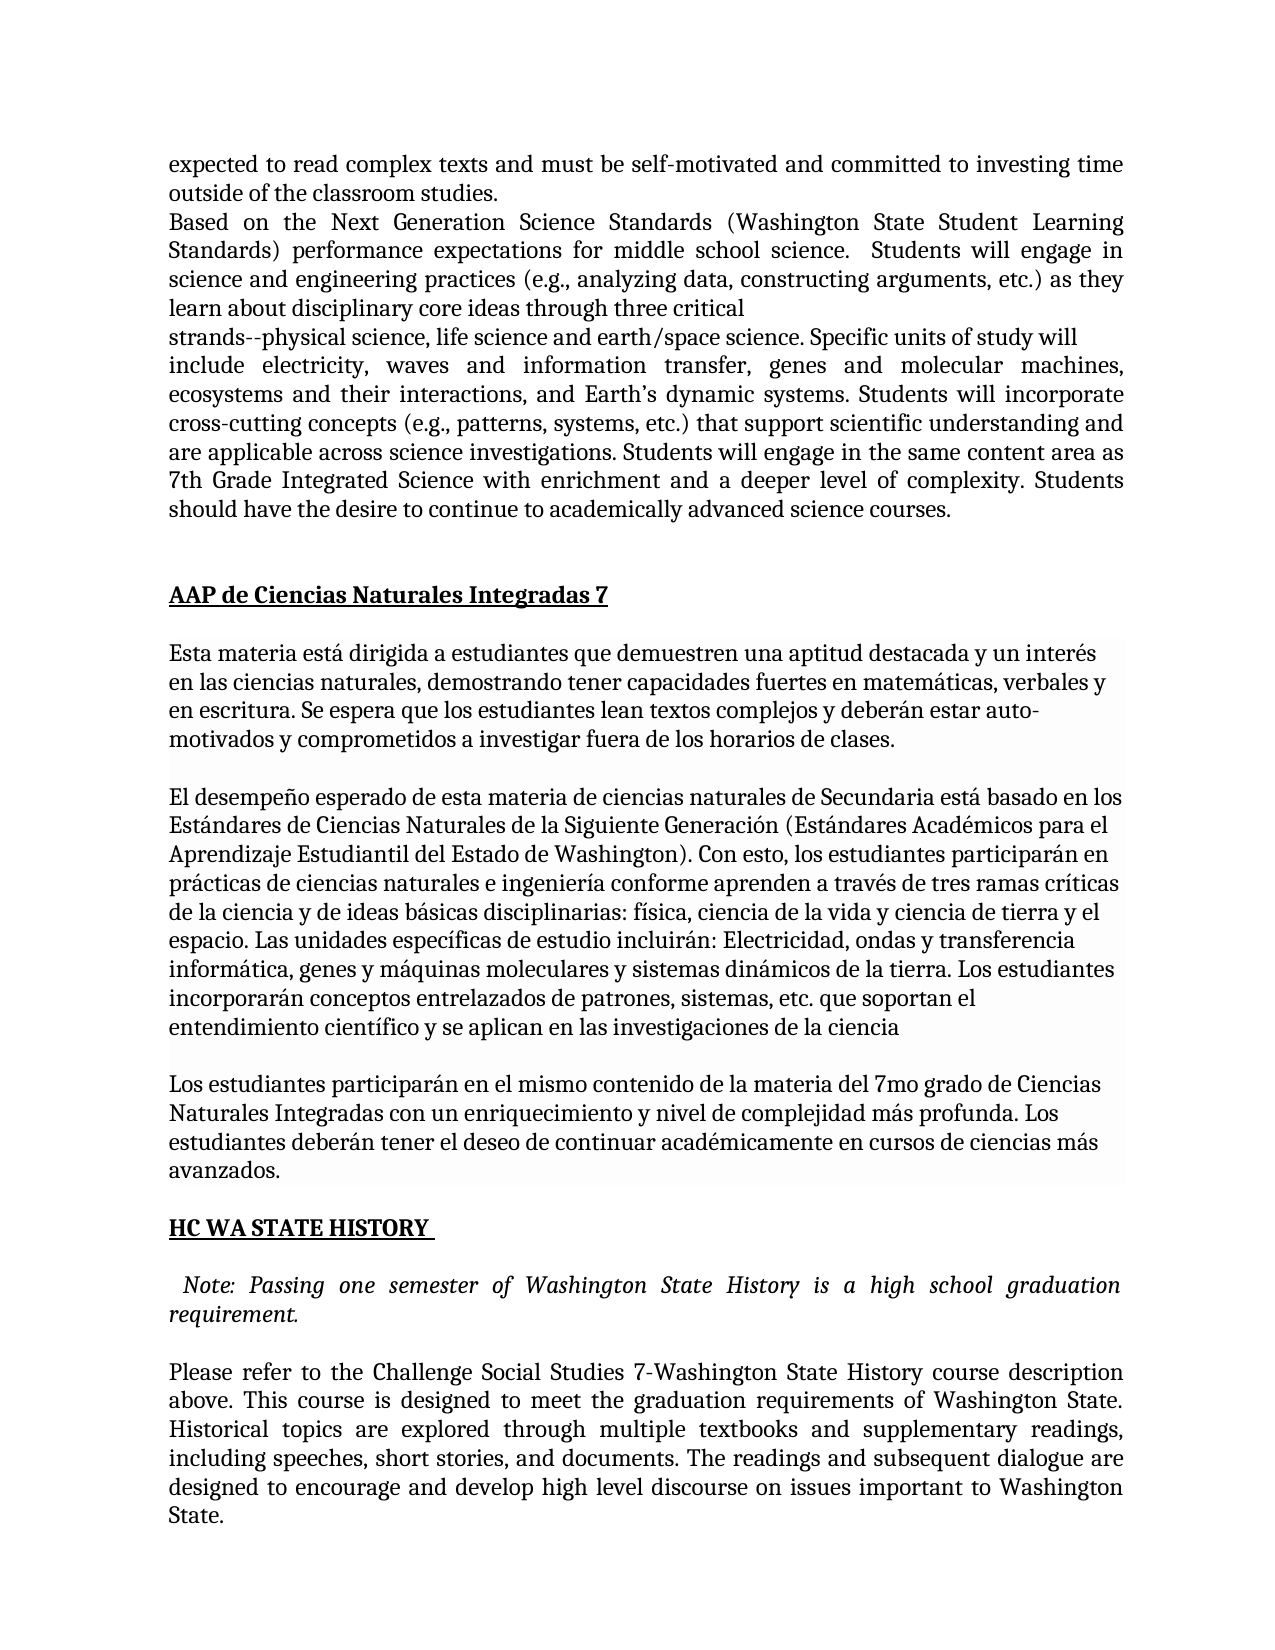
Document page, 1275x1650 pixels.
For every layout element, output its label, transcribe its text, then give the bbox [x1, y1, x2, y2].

text HC WA STATE HISTORY [169, 1214, 1125, 1242]
text Los estudiantes participarán en el mismo contenido de la materia del 7mo grado de Ciencias Naturales Integradas con un enriquecimiento y nivel de complejidad más profunda. Los estudiantes deberán tener el deseo de continuar académicamente en cursos de ciencias más avanzados. [169, 1070, 1125, 1185]
text Esta materia está dirigida a estudiantes que demuestren una aptitud destacada y un interés en las ciencias naturales, demostrando tener capacidades fuertes en matemáticas, verbales y en escritura. Se espera que los estudiantes lean textos complejos y deberán estar auto-motivados y comprometidos a investigar fuera de los horarios de clases. [169, 639, 1125, 754]
text include electricity, waves and information transfer, genes and molecular machines, ecosystems and their interactions, and Earth’s dynamic systems. Students will incorporate cross-cutting concepts (e.g., patterns, systems, etc.) that support scientific understanding and are applicable across science investigations. Students will engage in the same content area as 7th Grade Integrated Science with enrichment and a deeper level of complexity. Students should have the desire to continue to academically advanced science courses. [169, 351, 1125, 524]
text Please refer to the Challenge Social Studies 7-Washington State History course description above. This course is designed to meet the graduation requirements of Washington State. Historical topics are explored through multiple textbooks and supplementary readings, including speeches, short stories, and documents. The readings and subsequent dialogue are designed to encourage and develop high level discourse on issues important to Washington State. [169, 1357, 1125, 1530]
text El desempeño esperado de esta materia de ciencias naturales de Secundaria está basado en los Estándares de Ciencias Naturales de la Siguiente Generación (Estándares Académicos para el Aprendizaje Estudiantil del Estado de Washington). Con esto, los estudiantes participarán en prácticas de ciencias naturales e ingeniería conforme aprenden a través de tres ramas críticas de la ciencia y de ideas básicas disciplinarias: física, ciencia de la vida y ciencia de tierra y el espacio. Las unidades específicas de estudio incluirán: Electricidad, ondas y transferencia informática, genes y máquinas moleculares y sistemas dinámicos de la tierra. Los estudiantes incorporarán conceptos entrelazados de patrones, sistemas, etc. que soportan el entendimiento científico y se aplican en las investigaciones de la ciencia [169, 782, 1125, 1041]
text AAP de Ciencias Naturales Integradas 7 [169, 581, 1125, 610]
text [169, 150, 1125, 207]
text Based on the Next Generation Science Standards (Washington State Student Learning Standards) performance expectations for middle school science. Students will engage in science and engineering practices (e.g., analyzing data, constructing arguments, etc.) as they learn about disciplinary core ideas through three critical [169, 207, 1125, 322]
text strands--physical science, life science and earth/space science. Specific units of study will [169, 322, 1125, 351]
text Note: Passing one semester of Washington State History is a high school graduation requirement. [169, 1271, 1125, 1329]
